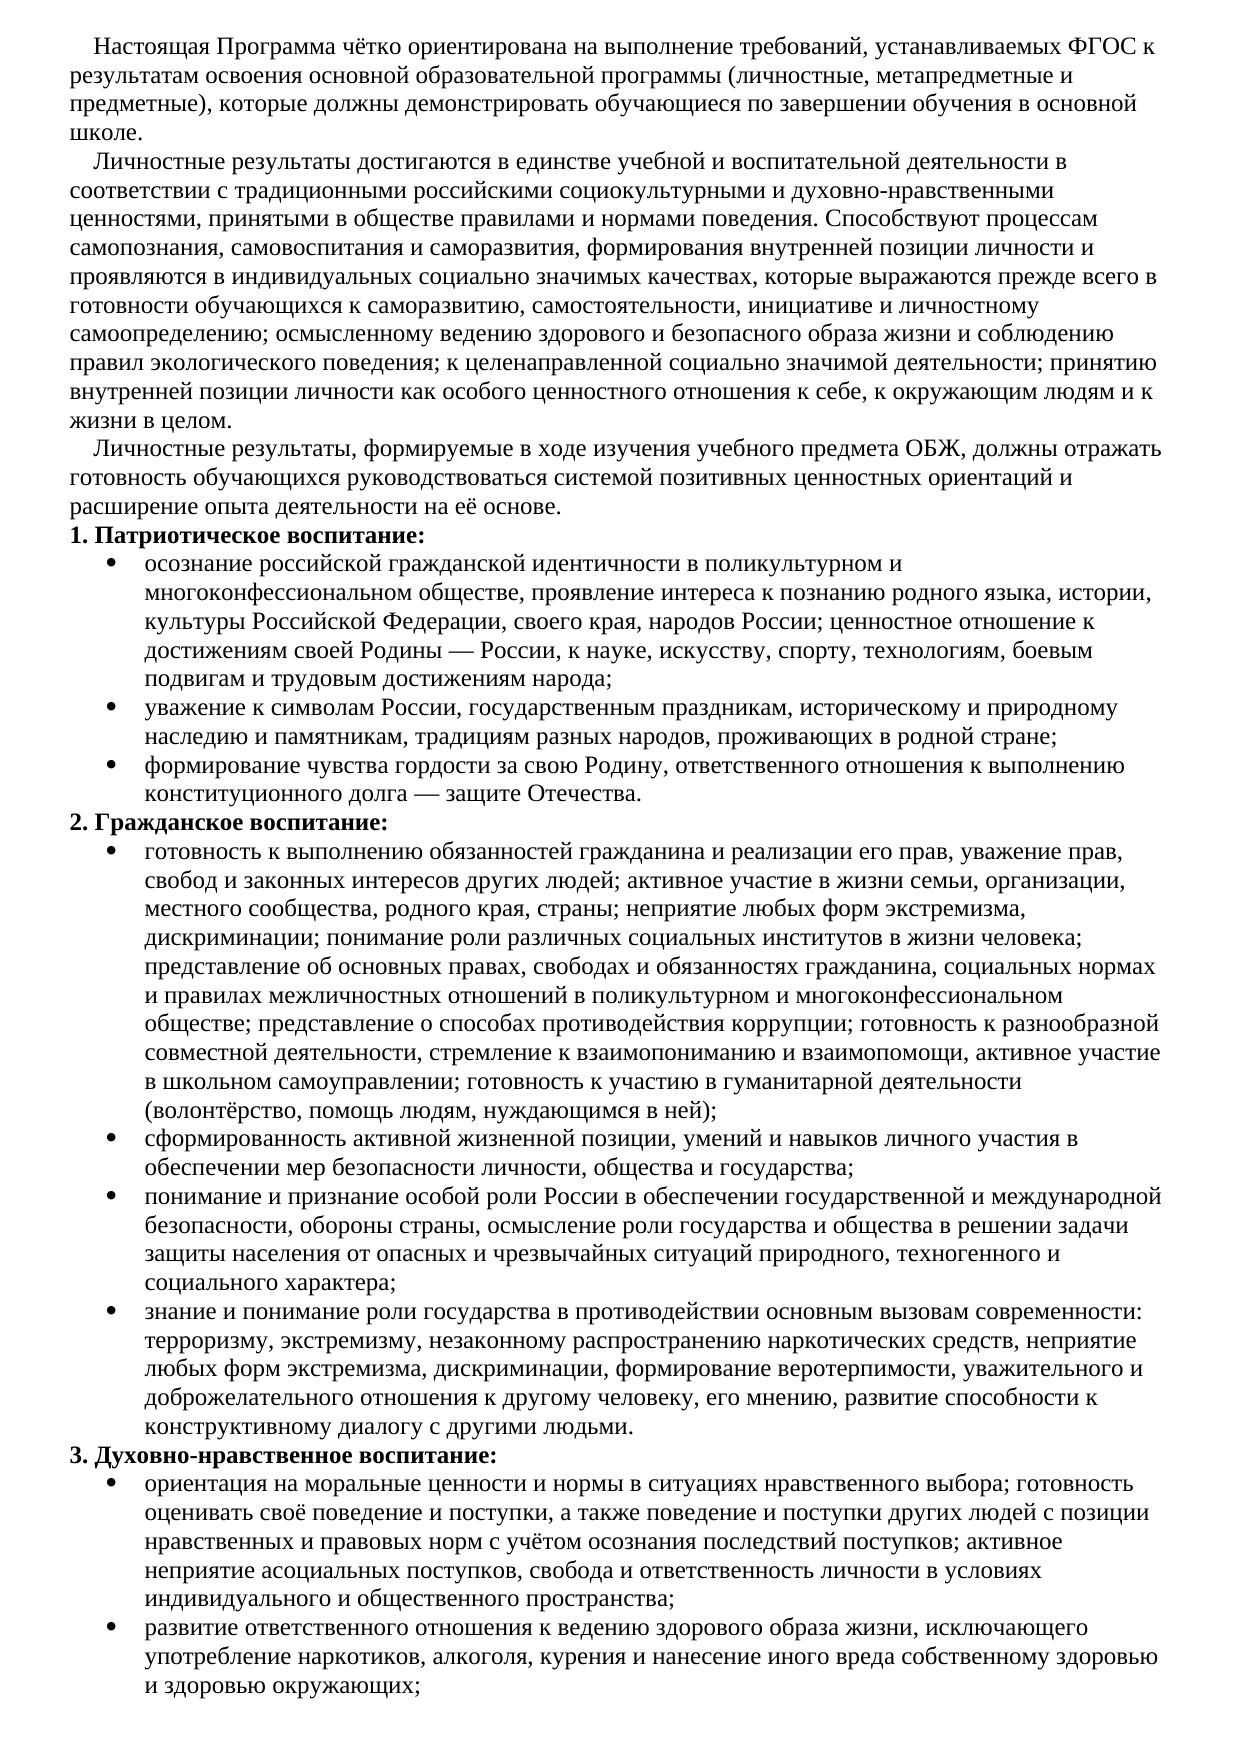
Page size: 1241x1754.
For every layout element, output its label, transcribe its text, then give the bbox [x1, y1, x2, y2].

list ориентация на моральные ценности и нормы в ситуациях нравственного выбора; готовность оценивать своё поведение и поступки, а также поведение и поступки других людей с позиции нравственных и правовых норм с учётом осознания последствий поступков; активное неприятие асоциальных поступков, свобода и ответственность личности в условиях индивидуального и общественного пространства; [107, 1468, 1172, 1612]
text 1. Патриотическое воспитание: [69, 520, 1172, 548]
list уважение к символам России, государственным праздникам, историческому и природному наследию и памятникам, традициям разных народов, проживающих в родной стране; [107, 692, 1172, 750]
list понимание и признание особой роли России в обеспечении государственной и международной безопасности, обороны страны, осмысление роли государства и общества в решении задачи защиты населения от опасных и чрезвычайных ситуаций природного, техногенного и социального характера; [107, 1181, 1172, 1296]
list знание и понимание роли государства в противодействии основным вызовам современности: терроризму, экстремизму, незаконному распространению наркотических средств, неприятие любых форм экстремизма, дискриминации, формирование веротерпимости, уважительного и доброжелательного отношения к другому человеку, его мнению, развитие способности к конструктивному диалогу с другими людьми. [107, 1296, 1172, 1440]
list сформированность активной жизненной позиции, умений и навыков личного участия в обеспечении мер безопасности личности, общества и государства; [107, 1123, 1172, 1181]
text Личностные результаты, формируемые в ходе изучения учебного предмета ОБЖ, должны отражать готовность обучающихся руководствоваться системой позитивных ценностных ориентаций и расширение опыта деятельности на её основе. [69, 433, 1172, 520]
list развитие ответственного отношения к ведению здорового образа жизни, исключающего употребление наркотиков, алкоголя, курения и нанесение иного вреда собственному здоровью и здоровью окружающих; [107, 1612, 1172, 1698]
text Настоящая Программа чётко ориентирована на выполнение требований, устанавливаемых ФГОС к результатам освоения основной образовательной программы (личностные, метапредметные и предметные), которые должны демонстрировать обучающиеся по завершении обучения в основной школе. [69, 31, 1172, 146]
list осознание российской гражданской идентичности в поликультурном и многоконфессиональном обществе, проявление интереса к познанию родного языка, истории, культуры Российской Федерации, своего края, народов России; ценностное отношение к достижениям своей Родины — России, к науке, искусству, спорту, технологиям, боевым подвигам и трудовым достижениям народа; [107, 548, 1172, 692]
text 3. Духовно-нравственное воспитание: [69, 1440, 1172, 1468]
text 2. Гражданское воспитание: [69, 807, 1172, 836]
list формирование чувства гордости за свою Родину, ответственного отношения к выполнению конституционного долга — защите Отечества. [107, 750, 1172, 807]
text Личностные результаты достигаются в единстве учебной и воспитательной деятельности в соответствии с традиционными российскими социокультурными и духовно-нравственными ценностями, принятыми в обществе правилами и нормами поведения. Способствуют процессам самопознания, самовоспитания и саморазвития, формирования внутренней позиции личности и проявляются в индивидуальных социально значимых качествах, которые выражаются прежде всего в готовности обучающихся к саморазвитию, самостоятельности, инициативе и личностному самоопределению; осмысленному ведению здорового и безопасного образа жизни и соблюдению правил экологического поведения; к целенаправленной социально значимой деятельности; принятию внутренней позиции личности как особого ценностного отношения к себе, к окружающим людям и к жизни в целом. [69, 146, 1172, 433]
list готовность к выполнению обязанностей гражданина и реализации его прав, уважение прав, свобод и законных интересов других людей; активное участие в жизни семьи, организации, местного сообщества, родного края, страны; неприятие любых форм экстремизма, дискриминации; понимание роли различных социальных институтов в жизни человека; представление об основных правах, свободах и обязанностях гражданина, социальных нормах и правилах межличностных отношений в поликультурном и многоконфессиональном обществе; представление о способах противодействия коррупции; готовность к разнообразной совместной деятельности, стремление к взаимопониманию и взаимопомощи, активное участие в школьном самоуправлении; готовность к участию в гуманитарной деятельности (волонтёрство, помощь людям, нуждающимся в ней); [107, 836, 1172, 1123]
